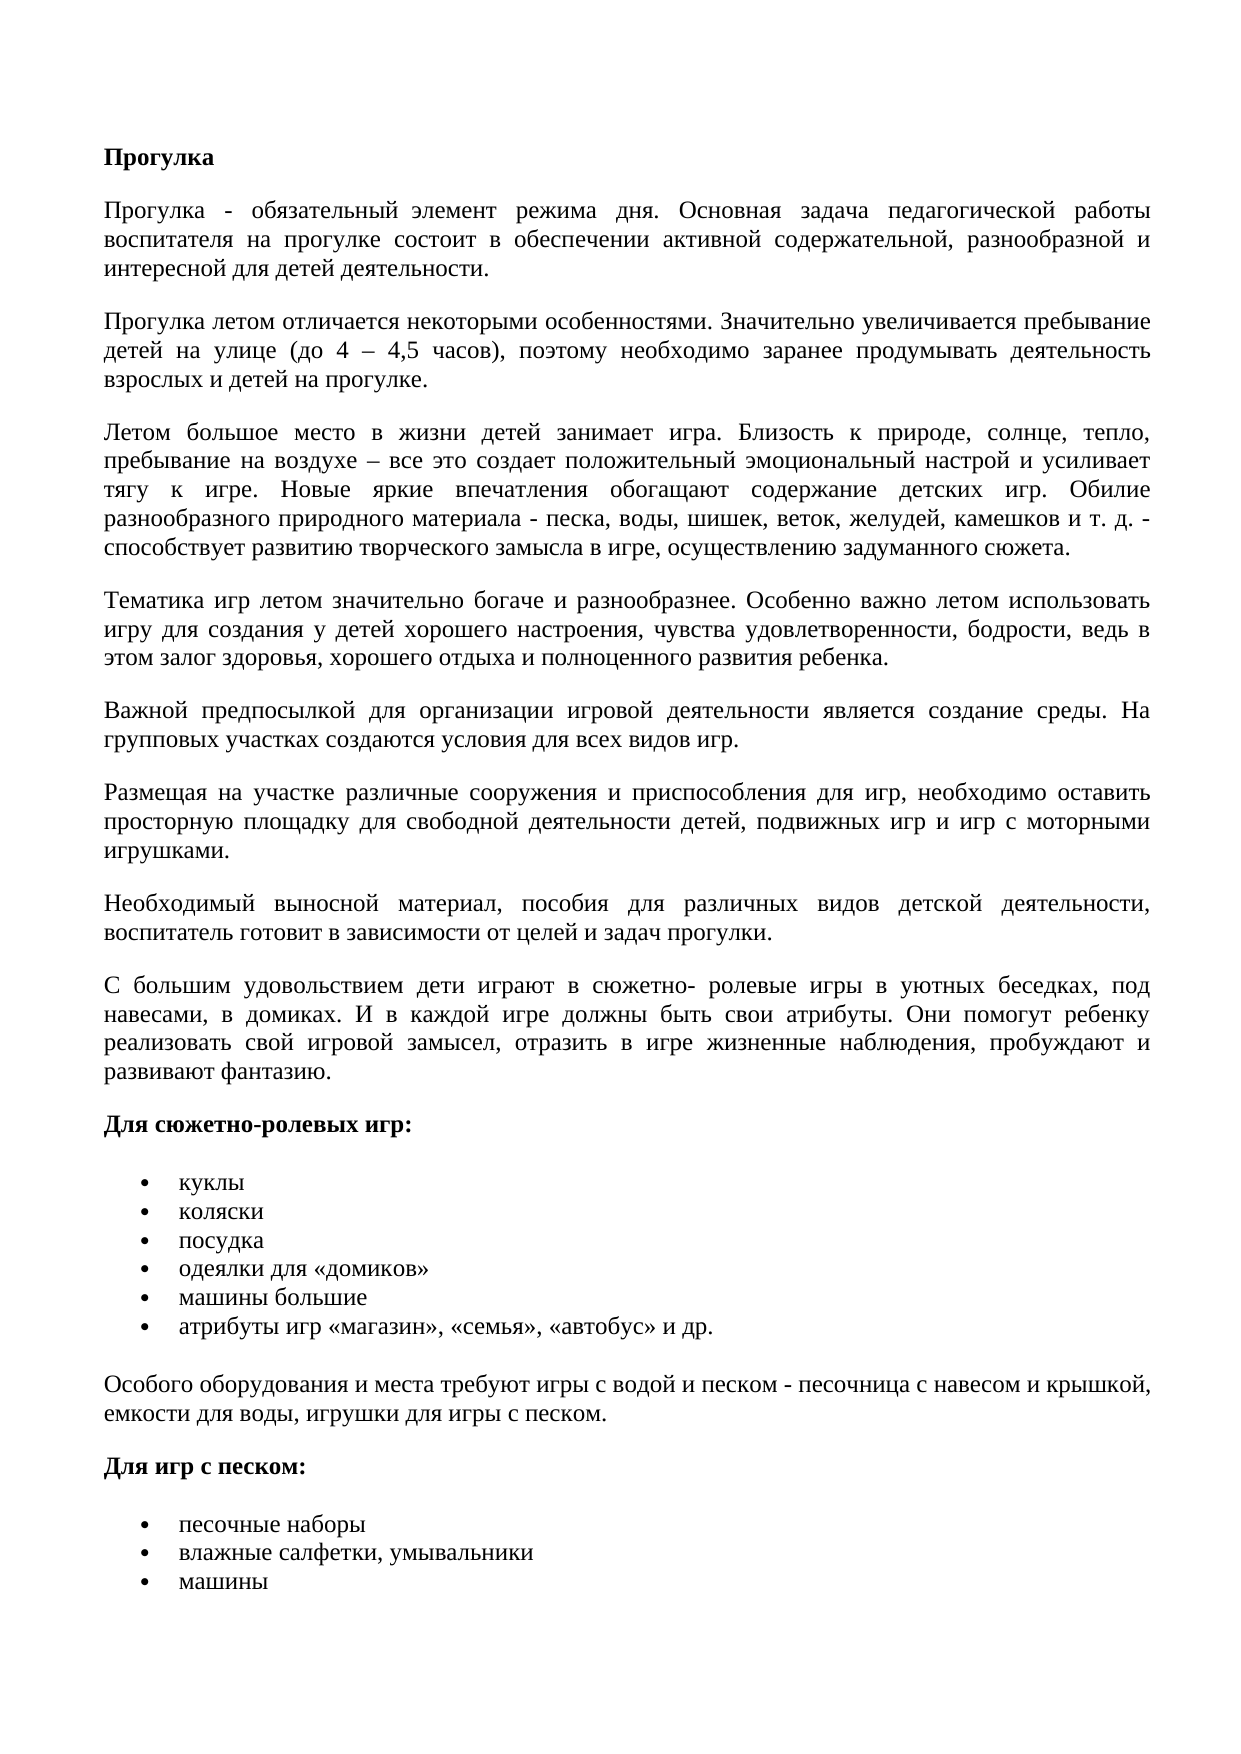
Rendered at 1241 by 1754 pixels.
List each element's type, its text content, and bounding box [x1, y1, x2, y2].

list одеялки для «домиков» [141, 1253, 1152, 1282]
list коляски [141, 1196, 1152, 1225]
list песочные наборы [141, 1509, 1152, 1537]
text Размещая на участке различные сооружения и приспособления для игр, необходимо оставить просторную площадку для свободной деятельности детей, подвижных игр и игр с моторными игрушками. [103, 777, 1152, 864]
text Особого оборудования и места требуют игры с водой и песком - песочница с навесом и крышкой, емкости для воды, игрушки для игры с песком. [103, 1369, 1152, 1426]
text Для сюжетно-ролевых игр: [103, 1109, 1152, 1138]
list машины большие [141, 1282, 1152, 1311]
list посудка [141, 1225, 1152, 1253]
text Прогулка - обязательный элемент режима дня. Основная задача педагогической работы воспитателя на прогулке состоит в обеспечении активной содержательной, разнообразной и интересной для детей деятельности. [103, 196, 1152, 282]
list машины [141, 1566, 1152, 1595]
text Прогулка летом отличается некоторыми особенностями. Значительно увеличивается пребывание детей на улице (до 4 – 4,5 часов), поэтому необходимо заранее продумывать деятельность взрослых и детей на прогулке. [103, 306, 1152, 392]
text Тематика игр летом значительно богаче и разнообразнее. Особенно важно летом использовать игру для создания у детей хорошего настроения, чувства удовлетворенности, бодрости, ведь в этом залог здоровья, хорошего отдыха и полноценного развития ребенка. [103, 585, 1152, 671]
list куклы [141, 1167, 1152, 1196]
list влажные салфетки, умывальники [141, 1537, 1152, 1566]
text Прогулка [103, 142, 1152, 171]
text Летом большое место в жизни детей занимает игра. Близость к природе, солнце, тепло, пребывание на воздухе – все это создает положительный эмоциональный настрой и усиливает тягу к игре. Новые яркие впечатления обогащают содержание детских игр. Обилие разнообразного природного материала - песка, воды, шишек, веток, желудей, камешков и т. д. - способствует развитию творческого замысла в игре, осуществлению задуманного сюжета. [103, 417, 1152, 561]
list атрибуты игр «магазин», «семья», «автобус» и др. [141, 1311, 1152, 1340]
text Для игр с песком: [103, 1451, 1152, 1479]
text С большим удовольствием дети играют в сюжетно- ролевые игры в уютных беседках, под навесами, в домиках. И в каждой игре должны быть свои атрибуты. Они помогут ребенку реализовать свой игровой замысел, отразить в игре жизненные наблюдения, пробуждают и развивают фантазию. [103, 970, 1152, 1085]
text Необходимый выносной материал, пособия для различных видов детской деятельности, воспитатель готовит в зависимости от целей и задач прогулки. [103, 888, 1152, 946]
text Важной предпосылкой для организации игровой деятельности является создание среды. На групповых участках создаются условия для всех видов игр. [103, 696, 1152, 753]
